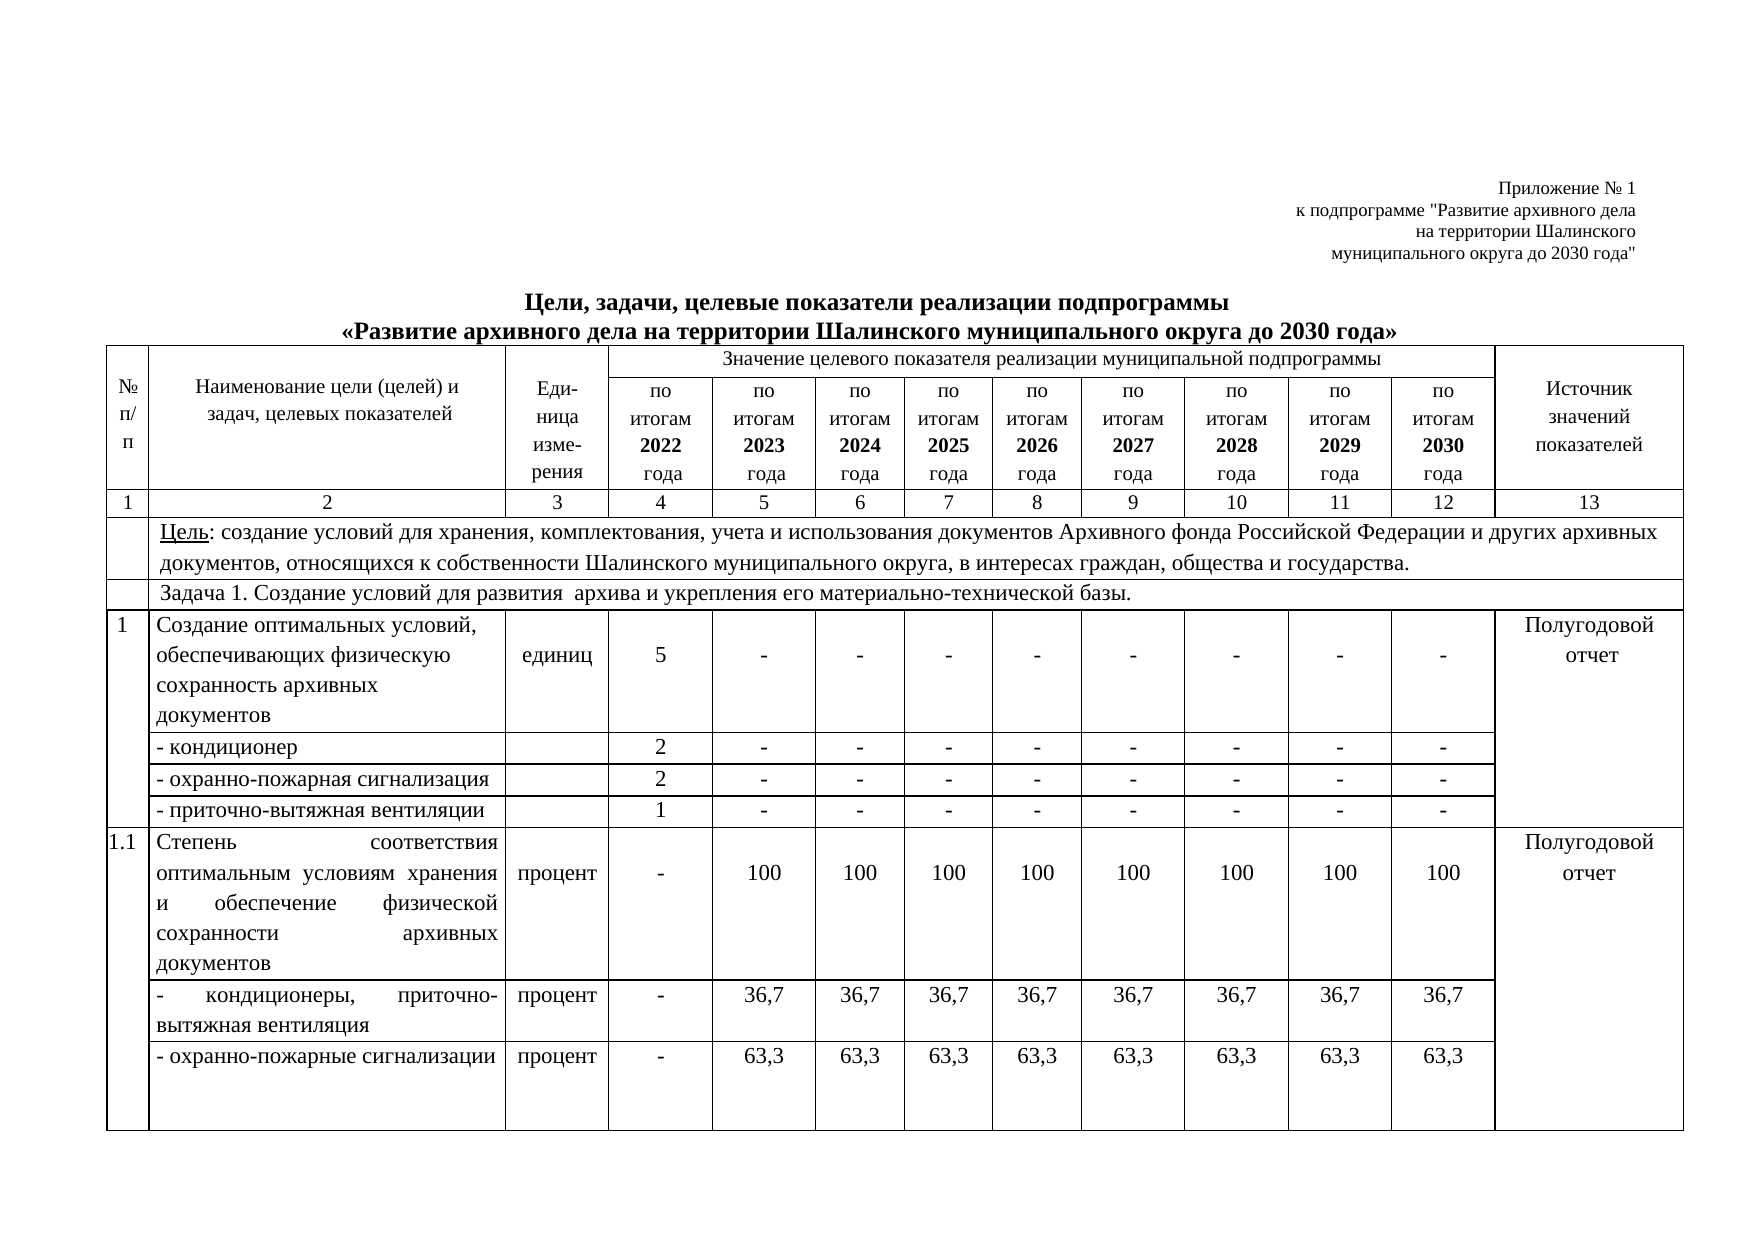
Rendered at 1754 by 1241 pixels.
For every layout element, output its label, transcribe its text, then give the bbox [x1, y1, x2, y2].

table_cell процент [506, 981, 608, 1041]
table_cell 10 [1185, 490, 1288, 517]
table_cell 63,3 [993, 1042, 1081, 1130]
table_cell - [993, 733, 1081, 763]
table_cell 100 [1082, 828, 1184, 979]
table_cell 63,3 [816, 1042, 904, 1130]
table_cell 2 [149, 490, 505, 517]
table_cell - [609, 828, 712, 979]
table_cell - [609, 1042, 712, 1130]
table_cell по итогам 2022 года [609, 378, 712, 489]
table_cell - [1082, 733, 1184, 763]
table_cell 12 [1392, 490, 1494, 517]
table_cell - [1392, 765, 1494, 795]
table_cell 6 [816, 490, 904, 517]
table_cell 100 [993, 828, 1081, 979]
table_header Источник значений показателей [1496, 346, 1683, 489]
table_cell - [1185, 765, 1288, 795]
table_cell - кондиционер [150, 733, 505, 763]
table_cell [107, 518, 148, 578]
table_cell по итогам 2027 года [1082, 378, 1184, 489]
table_cell Полугодовой отчет [1496, 828, 1683, 1130]
table_cell 36,7 [1392, 981, 1494, 1041]
table_cell - [1392, 611, 1494, 731]
table_cell 63,3 [713, 1042, 815, 1130]
table_cell по итогам 2023 года [713, 378, 815, 489]
table_cell [506, 797, 608, 827]
table_cell - [1289, 733, 1391, 763]
table_cell - [1392, 733, 1494, 763]
table_cell 36,7 [993, 981, 1081, 1041]
table_cell [506, 765, 608, 795]
table_cell 1 [108, 611, 148, 827]
table_cell процент [506, 1042, 608, 1130]
table_cell 63,3 [1185, 1042, 1288, 1130]
table_cell Создание оптимальных условий, обеспечивающих физическую сохранность архивных документов [150, 611, 505, 731]
table_cell 2 [609, 733, 712, 763]
table_cell - [816, 611, 904, 731]
table_cell 5 [609, 611, 712, 731]
text муниципального округа до 2030 года" [118, 242, 1636, 263]
table_cell 13 [1496, 490, 1683, 517]
table_cell - охранно-пожарные сигнализации [150, 1042, 505, 1130]
table_cell - [993, 797, 1081, 827]
text Цели, задачи, целевые показатели реализации подпрограммы [118, 287, 1636, 316]
table_cell 100 [816, 828, 904, 979]
table_cell 36,7 [713, 981, 815, 1041]
table_cell - [993, 765, 1081, 795]
table_cell - [1289, 611, 1391, 731]
table_cell 100 [1289, 828, 1391, 979]
table_cell 63,3 [905, 1042, 992, 1130]
table_cell Цель: создание условий для хранения, комплектования, учета и использования документов Архивного фонда Российской Федерации и других архивных документов, относящихся к собственности Шалинского муниципального округа, в интересах граждан, общества и государства. [149, 518, 1683, 578]
table_cell 100 [905, 828, 992, 979]
table_cell 9 [1082, 490, 1184, 517]
table_cell по итогам 2026 года [993, 378, 1081, 489]
table_cell - [1185, 611, 1288, 731]
table_cell - [905, 611, 992, 731]
table_cell - [905, 733, 992, 763]
table_cell - [1082, 797, 1184, 827]
table_cell - [609, 981, 712, 1041]
table_cell - [1392, 797, 1494, 827]
table_cell по итогам 2030 года [1392, 378, 1494, 489]
table_cell - [1082, 765, 1184, 795]
table_cell - [713, 611, 815, 731]
table_cell 1.1 [108, 828, 148, 1130]
table_cell 1 [609, 797, 712, 827]
table_cell - [713, 797, 815, 827]
table_cell 100 [1392, 828, 1494, 979]
table_cell [506, 733, 608, 763]
table_cell 4 [609, 490, 712, 517]
table_cell - приточно-вытяжная вентиляции [150, 797, 505, 827]
table_cell единиц [506, 611, 608, 731]
table_cell - [1185, 797, 1288, 827]
table_cell 36,7 [1185, 981, 1288, 1041]
table_cell процент [506, 828, 608, 979]
table_cell по итогам 2025 года [905, 378, 992, 489]
table_cell Полугодовой отчет [1496, 611, 1683, 827]
text «Развитие архивного дела на территории Шалинского муниципального округа до 2030 года» [59, 316, 1636, 345]
table_cell - [1289, 797, 1391, 827]
table_cell 11 [1289, 490, 1391, 517]
table_cell - [993, 611, 1081, 731]
table_cell 7 [905, 490, 992, 517]
table_cell 63,3 [1289, 1042, 1391, 1130]
table_cell 100 [1185, 828, 1288, 979]
table_cell по итогам 2024 года [816, 378, 904, 489]
table_cell - [1082, 611, 1184, 731]
table_cell - [713, 765, 815, 795]
table_header № п/п [107, 346, 148, 489]
table_header Значение целевого показателя реализации муниципальной подпрограммы [609, 346, 1494, 377]
table_cell 1 [107, 490, 148, 517]
text на территории Шалинского [118, 220, 1636, 242]
table_cell - [905, 797, 992, 827]
text к подпрограмме "Развитие архивного дела [118, 199, 1636, 220]
table_header Еди-ница изме- рения [506, 346, 608, 489]
table_cell - охранно-пожарная сигнализация [150, 765, 505, 795]
table_cell - кондиционеры, приточно-вытяжная вентиляция [150, 981, 505, 1041]
table_cell 2 [609, 765, 712, 795]
table_cell - [1289, 765, 1391, 795]
table_cell - [713, 733, 815, 763]
title Приложение № 1 [664, 177, 1636, 199]
table_cell - [816, 733, 904, 763]
table_cell - [905, 765, 992, 795]
table_cell - [816, 797, 904, 827]
table_cell по итогам 2029 года [1289, 378, 1391, 489]
table_cell 63,3 [1392, 1042, 1494, 1130]
table_cell 36,7 [1082, 981, 1184, 1041]
table_cell - [1185, 733, 1288, 763]
table_cell [107, 580, 148, 609]
table_cell 100 [713, 828, 815, 979]
table_cell 36,7 [1289, 981, 1391, 1041]
table_cell 36,7 [816, 981, 904, 1041]
table_cell 3 [506, 490, 608, 517]
table_cell 63,3 [1082, 1042, 1184, 1130]
table_cell 8 [993, 490, 1081, 517]
table_cell - [816, 765, 904, 795]
table_cell 36,7 [905, 981, 992, 1041]
table_cell 5 [713, 490, 815, 517]
table_cell Задача 1. Создание условий для развития архива и укрепления его материально-технической базы. [149, 580, 1683, 609]
table_cell Степень соответствия оптимальным условиям хранения и обеспечение физической сохранности архивных документов [150, 828, 505, 979]
table_cell по итогам 2028 года [1185, 378, 1288, 489]
table_header Наименование цели (целей) и задач, целевых показателей [149, 346, 505, 489]
